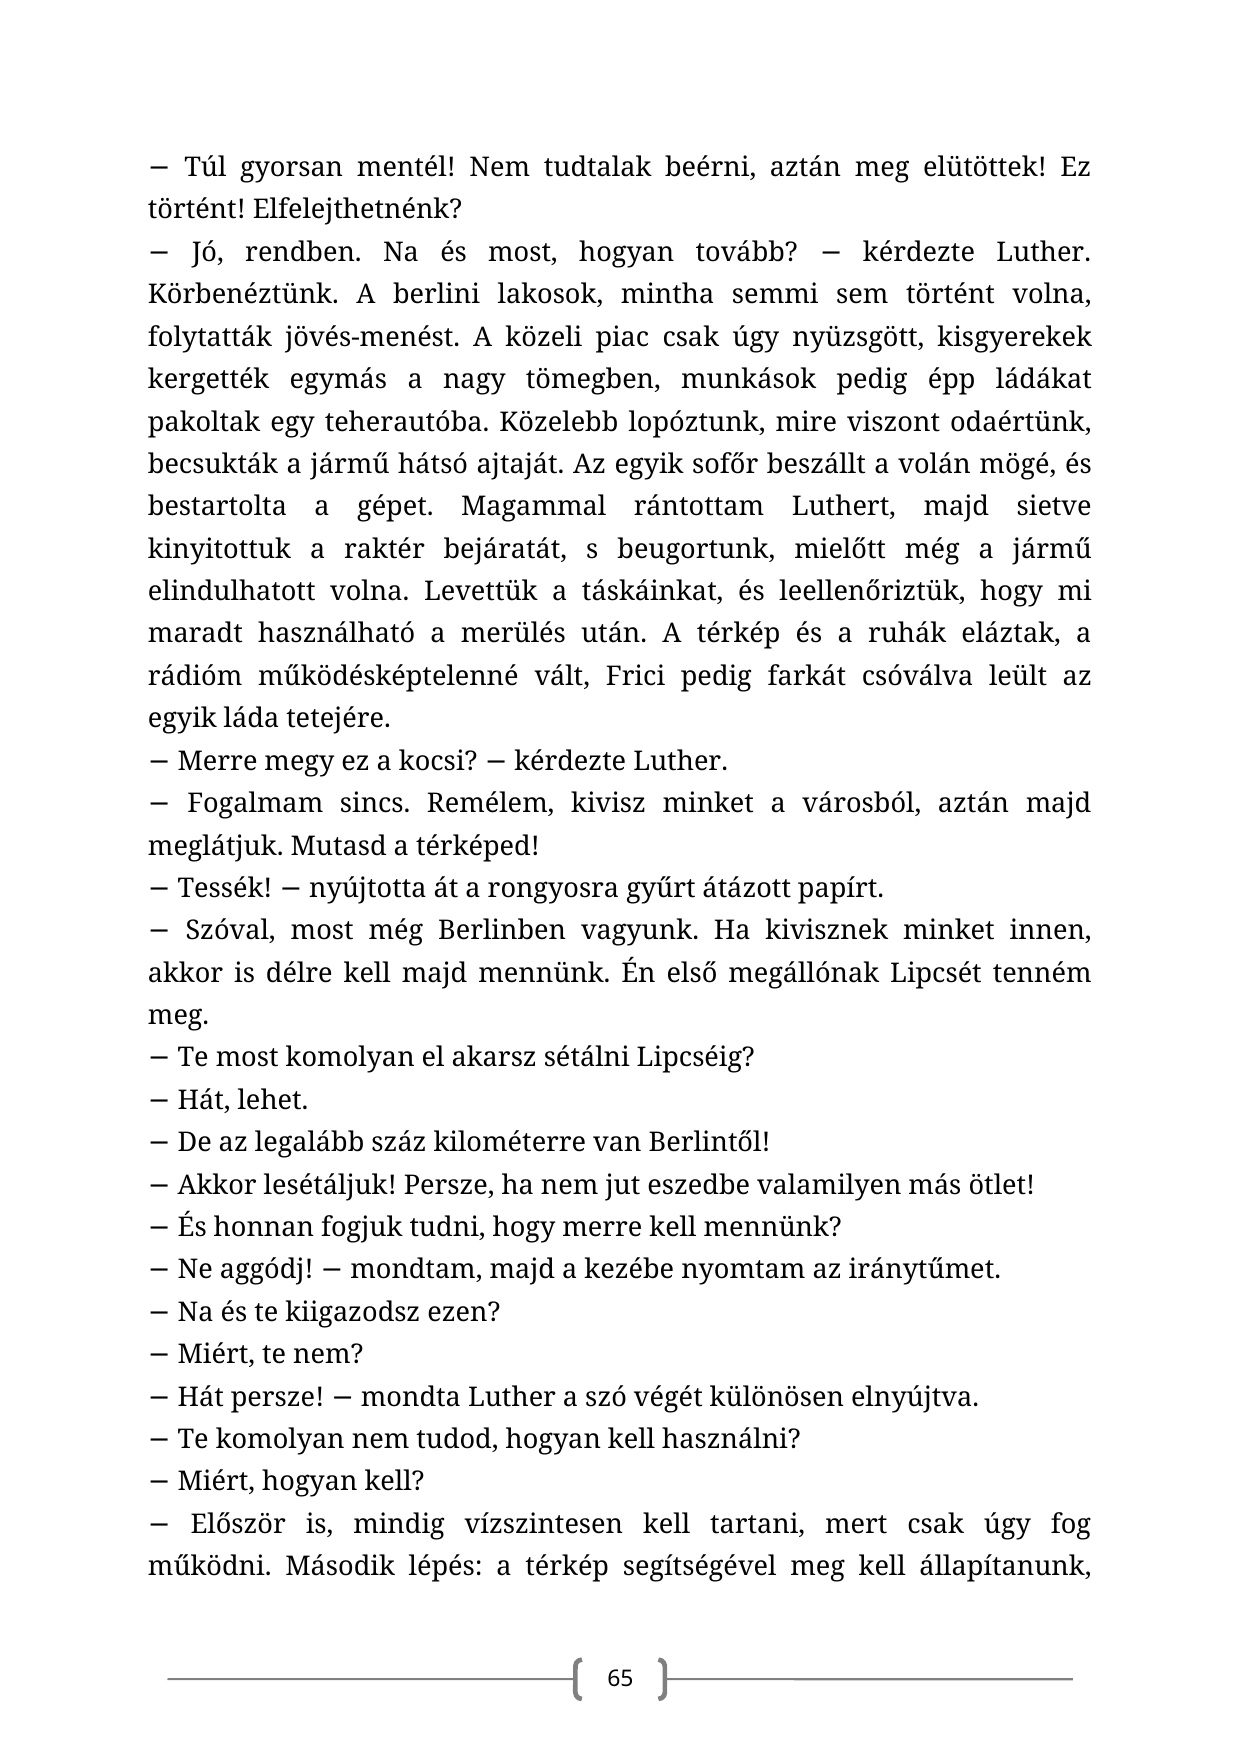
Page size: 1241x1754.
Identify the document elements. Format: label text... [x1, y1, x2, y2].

text − Akkor lesétáljuk! Persze, ha nem jut eszedbe valamilyen más ötlet! [148, 1165, 1093, 1202]
text − Miért, hogyan kell? [148, 1462, 1093, 1499]
text − Hát, lehet. [148, 1080, 1093, 1117]
text − Merre megy ez a kocsi? − kérdezte Luther. [148, 741, 1093, 778]
text − Fogalmam sincs. Remélem, kivisz minket a városból, aztán majd meglátjuk. Mutasd a térképed! [148, 783, 1093, 863]
text − Te most komolyan el akarsz sétálni Lipcséig? [148, 1038, 1093, 1075]
text − Tessék! − nyújtotta át a rongyosra gyűrt átázott papírt. [148, 868, 1093, 905]
text − És honnan fogjuk tudni, hogy merre kell mennünk? [148, 1207, 1093, 1244]
text − Hát persze! − mondta Luther a szó végét különösen elnyújtva. [148, 1377, 1093, 1414]
text − De az legalább száz kilométerre van Berlintől! [148, 1123, 1093, 1159]
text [148, 1504, 1093, 1583]
text − Miért, te nem? [148, 1335, 1093, 1372]
text − Jó, rendben. Na és most, hogyan tovább? − kérdezte Luther. Körbenéztünk. A berlini lakosok, mintha semmi sem történt volna, folytatták jövés-menést. A közeli piac csak úgy nyüzsgött, kisgyerekek kergették egymás a nagy tömegben, munkások pedig épp ládákat pakoltak egy teherautóba. Közelebb lopóztunk, mire viszont odaértünk, becsukták a jármű hátsó ajtaját. Az egyik sofőr beszállt a volán mögé, és bestartolta a gépet. Magammal rántottam Luthert, majd sietve kinyitottuk a raktér bejáratát, s beugortunk, mielőtt még a jármű elindulhatott volna. Levettük a táskáinkat, és leellenőriztük, hogy mi maradt használható a merülés után. A térkép és a ruhák eláztak, a rádióm működésképtelenné vált, Frici pedig farkát csóválva leült az egyik láda tetejére. [148, 232, 1093, 736]
text − Ne aggódj! − mondtam, majd a kezébe nyomtam az iránytűmet. [148, 1250, 1093, 1287]
text − Szóval, most még Berlinben vagyunk. Ha kivisznek minket innen, akkor is délre kell majd mennünk. Én első megállónak Lipcsét tenném meg. [148, 911, 1093, 1032]
text − Túl gyorsan mentél! Nem tudtalak beérni, aztán meg elütöttek! Ez történt! Elfelejthetnénk? [148, 148, 1093, 227]
text − Te komolyan nem tudod, hogyan kell használni? [148, 1419, 1093, 1456]
text − Na és te kiigazodsz ezen? [148, 1292, 1093, 1329]
